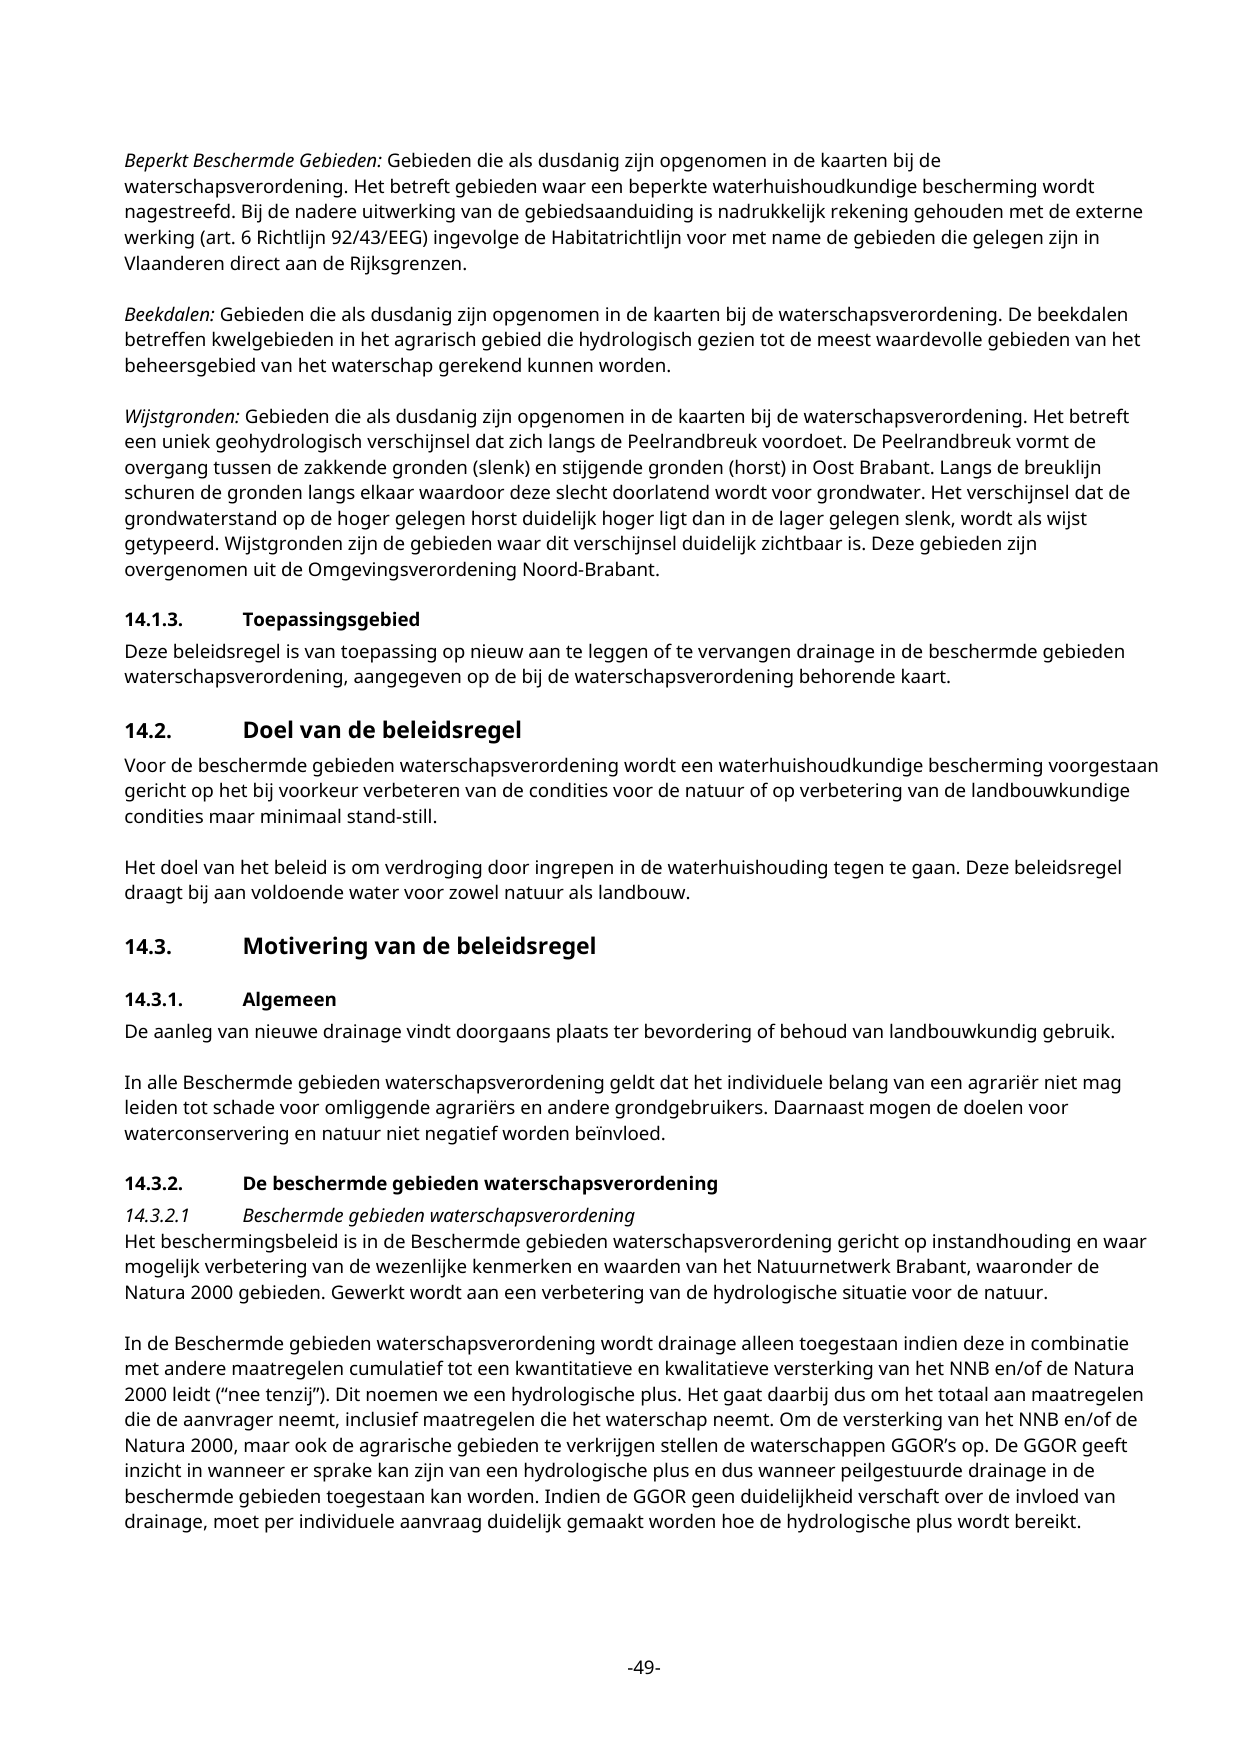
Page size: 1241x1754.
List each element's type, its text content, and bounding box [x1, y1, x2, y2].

text Wijstgronden: Gebieden die als dusdanig zijn opgenomen in de kaarten bij de waterschapsverordening. Het betreft een uniek geohydrologisch verschijnsel dat zich langs de Peelrandbreuk voordoet. De Peelrandbreuk vormt de overgang tussen de zakkende gronden (slenk) en stijgende gronden (horst) in Oost Brabant. Langs de breuklijn schuren de gronden langs elkaar waardoor deze slecht doorlatend wordt voor grondwater. Het verschijnsel dat de grondwaterstand op de hoger gelegen horst duidelijk hoger ligt dan in de lager gelegen slenk, wordt als wijst getypeerd. Wijstgronden zijn de gebieden waar dit verschijnsel duidelijk zichtbaar is. Deze gebieden zijn overgenomen uit de Omgevingsverordening Noord-Brabant. [124, 403, 1163, 582]
subtitle Motivering van de beleidsregel [124, 930, 1163, 961]
subtitle Doel van de beleidsregel [124, 714, 1163, 746]
text De aanleg van nieuwe drainage vindt doorgaans plaats ter bevordering of behoud van landbouwkundig gebruik. [124, 1018, 1163, 1043]
text Deze beleidsregel is van toepassing op nieuw aan te leggen of te vervangen drainage in de beschermde gebieden waterschapsverordening, aangegeven op de bij de waterschapsverordening behorende kaart. [124, 638, 1163, 689]
subtitle Algemeen [124, 986, 1163, 1012]
text In alle Beschermde gebieden waterschapsverordening geldt dat het individuele belang van een agrariër niet mag leiden tot schade voor omliggende agrariërs en andere grondgebruikers. Daarnaast mogen de doelen voor waterconservering en natuur niet negatief worden beïnvloed. [124, 1069, 1163, 1146]
text In de Beschermde gebieden waterschapsverordening wordt drainage alleen toegestaan indien deze in combinatie met andere maatregelen cumulatief tot een kwantitatieve en kwalitatieve versterking van het NNB en/of de Natura 2000 leidt (“nee tenzij”). Dit noemen we een hydrologische plus. Het gaat daarbij dus om het totaal aan maatregelen die de aanvrager neemt, inclusief maatregelen die het waterschap neemt. Om de versterking van het NNB en/of de Natura 2000, maar ook de agrarische gebieden te verkrijgen stellen de waterschappen GGOR’s op. De GGOR geeft inzicht in wanneer er sprake kan zijn van een hydrologische plus en dus wanneer peilgestuurde drainage in de beschermde gebieden toegestaan kan worden. Indien de GGOR geen duidelijkheid verschaft over de invloed van drainage, moet per individuele aanvraag duidelijk gemaakt worden hoe de hydrologische plus wordt bereikt. [124, 1330, 1163, 1534]
subtitle Toepassingsgebied [124, 607, 1163, 632]
text Beekdalen: Gebieden die als dusdanig zijn opgenomen in de kaarten bij de waterschapsverordening. De beekdalen betreffen kwelgebieden in het agrarisch gebied die hydrologisch gezien tot de meest waardevolle gebieden van het beheersgebied van het waterschap gerekend kunnen worden. [124, 301, 1163, 377]
text Het doel van het beleid is om verdroging door ingrepen in de waterhuishouding tegen te gaan. Deze beleidsregel draagt bij aan voldoende water voor zowel natuur als landbouw. [124, 854, 1163, 905]
text Beperkt Beschermde Gebieden: Gebieden die als dusdanig zijn opgenomen in de kaarten bij de waterschapsverordening. Het betreft gebieden waar een beperkte waterhuishoudkundige bescherming wordt nagestreefd. Bij de nadere uitwerking van de gebiedsaanduiding is nadrukkelijk rekening gehouden met de externe werking (art. 6 Richtlijn 92/43/EEG) ingevolge de Habitatrichtlijn voor met name de gebieden die gelegen zijn in Vlaanderen direct aan de Rijksgrenzen. [124, 148, 1163, 275]
text 14.3.2.1 Beschermde gebieden waterschapsverordening [124, 1202, 1163, 1228]
text Voor de beschermde gebieden waterschapsverordening wordt een waterhuishoudkundige bescherming voorgestaan gericht op het bij voorkeur verbeteren van de condities voor de natuur of op verbetering van de landbouwkundige condities maar minimaal stand-still. [124, 752, 1163, 828]
text Het beschermingsbeleid is in de Beschermde gebieden waterschapsverordening gericht op instandhouding en waar mogelijk verbetering van de wezenlijke kenmerken en waarden van het Natuurnetwerk Brabant, waaronder de Natura 2000 gebieden. Gewerkt wordt aan een verbetering van de hydrologische situatie voor de natuur. [124, 1228, 1163, 1304]
subtitle De beschermde gebieden waterschapsverordening [124, 1171, 1163, 1196]
